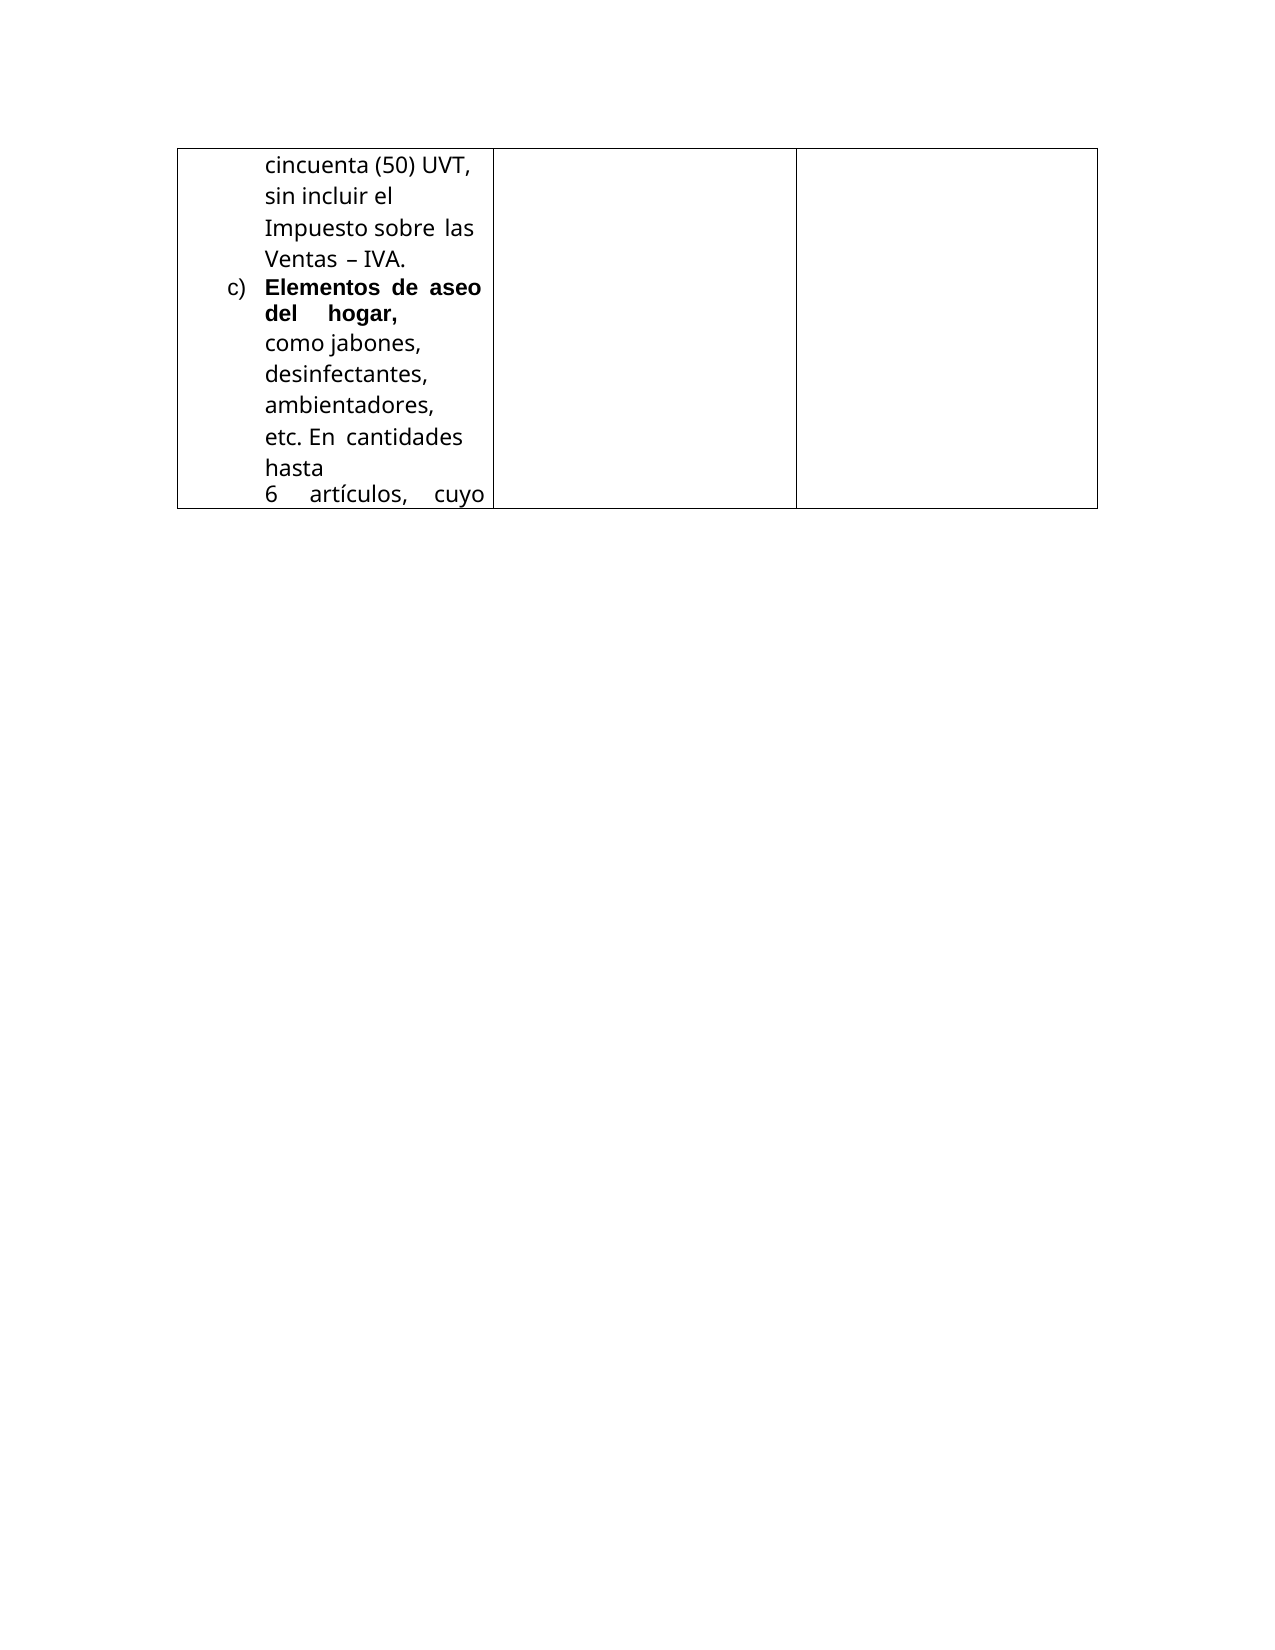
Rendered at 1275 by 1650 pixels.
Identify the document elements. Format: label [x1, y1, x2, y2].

table_header [797, 149, 1097, 508]
table_header [178, 149, 493, 508]
table_header [494, 149, 796, 508]
